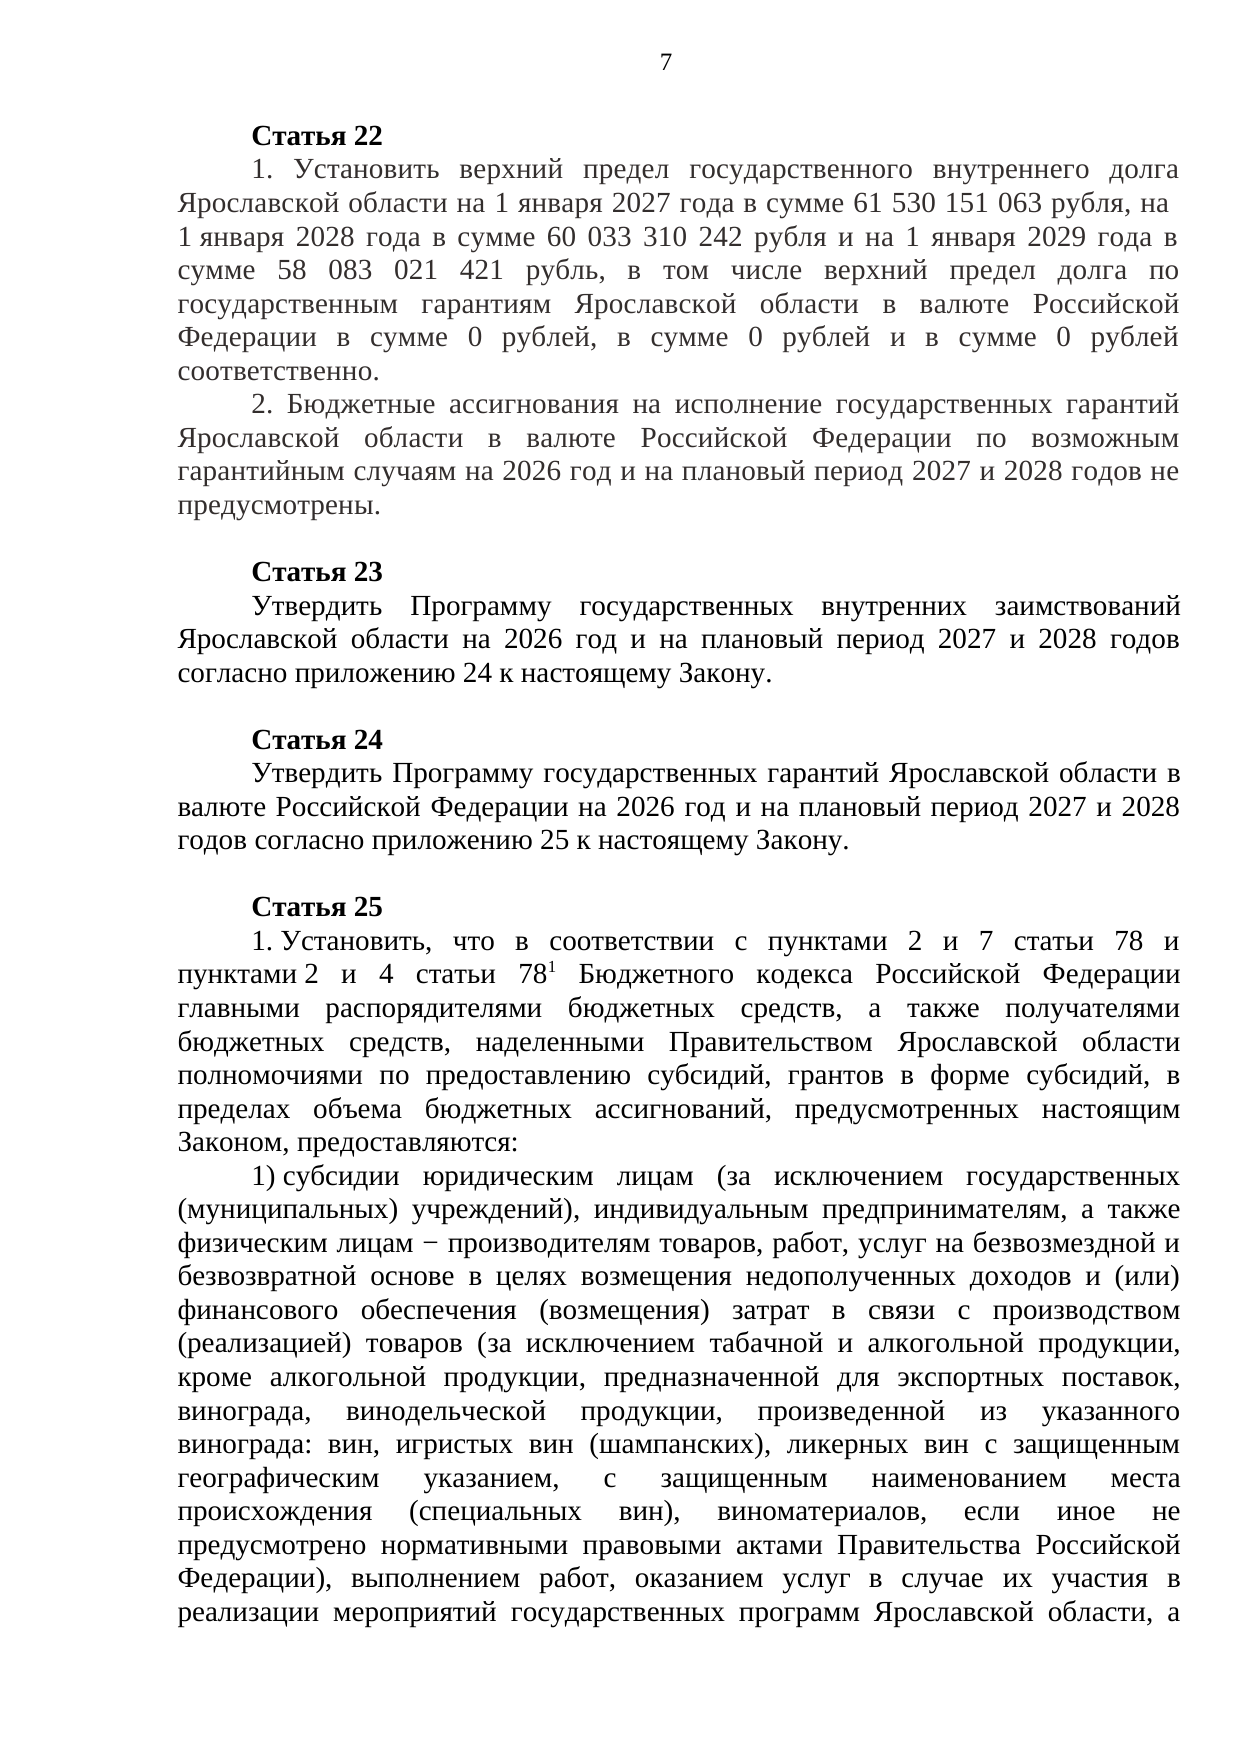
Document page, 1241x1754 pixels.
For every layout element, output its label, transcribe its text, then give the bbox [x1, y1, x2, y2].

text 1. Установить, что в соответствии с пунктами 2 и 7 статьи 78 и пунктами 2 и 4 статьи 781 Бюджетного кодекса Российской Федерации главными распорядителями бюджетных средств, а также получателями бюджетных средств, наделенными Правительством Ярославской области полномочиями по предоставлению субсидий, грантов в форме субсидий, в пределах объема бюджетных ассигнований, предусмотренных настоящим Законом, предоставляются: [177, 923, 1181, 1158]
text 2. Бюджетные ассигнования на исполнение государственных гарантий Ярославской области в валюте Российской Федерации по возможным гарантийным случаям на 2026 год и на плановый период 2027 и 2028 годов не предусмотрены. [177, 386, 1181, 521]
text Статья 24 [177, 722, 1181, 755]
text Статья 22 [177, 118, 1181, 152]
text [177, 1158, 1181, 1627]
text 1. Установить верхний предел государственного внутреннего долга Ярославской области на 1 января 2027 года в сумме 61 530 151 063 рубля, на 1 января 2028 года в сумме 60 033 310 242 рубля и на 1 января 2029 года в сумме 58 083 021 421 рубль, в том числе верхний предел долга по государственным гарантиям Ярославской области в валюте Российской Федерации в сумме 0 рублей, в сумме 0 рублей и в сумме 0 рублей соответственно. [177, 152, 1181, 386]
text Статья 25 [177, 889, 1181, 923]
text Утвердить Программу государственных внутренних заимствований Ярославской области на 2026 год и на плановый период 2027 и 2028 годов согласно приложению 24 к настоящему Закону. [177, 588, 1181, 688]
text Статья 23 [177, 554, 1181, 588]
text Утвердить Программу государственных гарантий Ярославской области в валюте Российской Федерации на 2026 год и на плановый период 2027 и 2028 годов согласно приложению 25 к настоящему Закону. [177, 755, 1181, 856]
